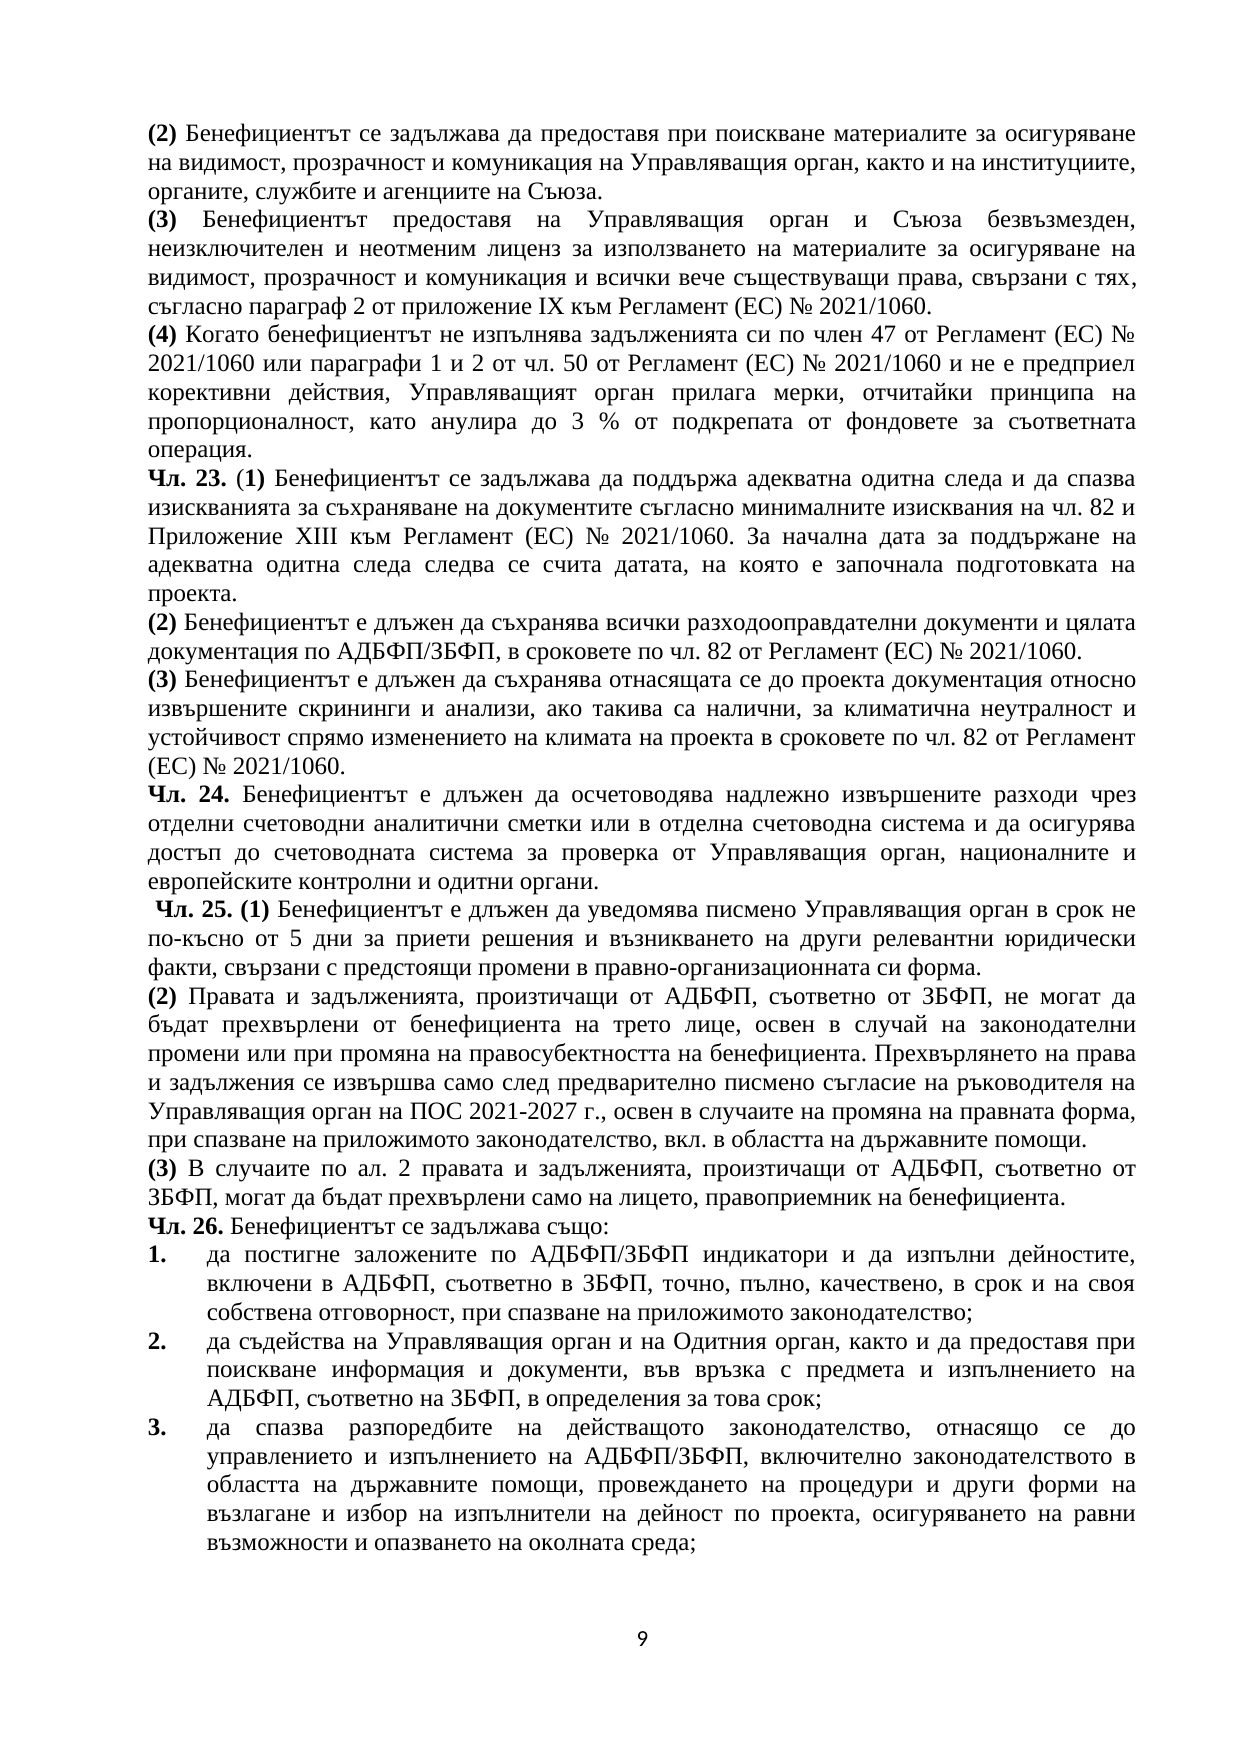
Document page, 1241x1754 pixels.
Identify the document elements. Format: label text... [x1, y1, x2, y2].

text (3) В случаите по ал. 2 правата и задълженията, произтичащи от АДБФП, съответно от ЗБФП, могат да бъдат прехвърлени само на лицето, правоприемник на бенефициента. [148, 1153, 1137, 1211]
list да съдейства на Управляващия орган и на Одитния орган, както и да предоставя при поискване информация и документи, във връзка с предмета и изпълнението на АДБФП, съответно на ЗБФП, в определения за това срок; [148, 1326, 1137, 1412]
text (2) Бенефициентът е длъжен да съхранява всички разходооправдателни документи и цялата документация по АДБФП/ЗБФП, в сроковете по чл. 82 от Регламент (ЕС) № 2021/1060. [148, 607, 1137, 664]
list да постигне заложените по АДБФП/ЗБФП индикатори и да изпълни дейностите, включени в АДБФП, съответно в ЗБФП, точно, пълно, качествено, в срок и на своя собствена отговорност, при спазване на приложимото законодателство; [148, 1239, 1137, 1326]
text Чл. 25. (1) Бенефициентът е длъжен да уведомява писмено Управляващия орган в срок не по-късно от 5 дни за приети решения и възникването на други релевантни юридически факти, свързани с предстоящи промени в правно-организационната си форма. [148, 894, 1137, 981]
text (4) Когато бенефициентът не изпълнява задълженията си по член 47 от Регламент (ЕС) № 2021/1060 или параграфи 1 и 2 от чл. 50 от Регламент (ЕС) № 2021/1060 и не е предприел корективни действия, Управляващият орган прилага мерки, отчитайки принципа на пропорционалност, като анулира до 3 % от подкрепата от фондовете за съответната операция. [148, 319, 1137, 463]
text Чл. 23. (1) Бенефициентът се задължава да поддържа адекватна одитна следа и да спазва изискванията за съхраняване на документите съгласно минималните изисквания на чл. 82 и Приложение XIII към Регламент (ЕС) № 2021/1060. За начална дата за поддържане на адекватна одитна следа следва се счита датата, на която е започнала подготовката на проекта. [148, 463, 1137, 607]
text (3) Бенефициентът предоставя на Управляващия орган и Съюза безвъзмезден, неизключителен и неотменим лиценз за използването на материалите за осигуряване на видимост, прозрачност и комуникация и всички вече съществуващи права, свързани с тях, съгласно параграф 2 от приложение IX към Регламент (ЕС) № 2021/1060. [148, 204, 1137, 319]
list да спазва разпоредбите на действащото законодателство, отнасящо се до управлението и изпълнението на АДБФП/ЗБФП, включително законодателството в областта на държавните помощи, провеждането на процедури и други форми на възлагане и избор на изпълнители на дейност по проекта, осигуряването на равни възможности и опазването на околната среда; [148, 1412, 1137, 1556]
text Чл. 24. Бенефициентът е длъжен да осчетоводява надлежно извършените разходи чрез отделни счетоводни аналитични сметки или в отделна счетоводна система и да осигурява достъп до счетоводната система за проверка от Управляващия орган, националните и европейските контролни и одитни органи. [148, 779, 1137, 894]
text (3) Бенефициентът е длъжен да съхранява отнасящата се до проекта документация относно извършените скрининги и анализи, ако такива са налични, за климатична неутралност и устойчивост спрямо изменението на климата на проекта в сроковете по чл. 82 от Регламент (ЕС) № 2021/1060. [148, 664, 1137, 779]
text Чл. 26. Бенефициентът се задължава също: [148, 1211, 1137, 1239]
text (2) Бенефициентът се задължава да предоставя при поискване материалите за осигуряване на видимост, прозрачност и комуникация на Управляващия орган, както и на институциите, органите, службите и агенциите на Съюза. [148, 118, 1137, 204]
text (2) Правата и задълженията, произтичащи от АДБФП, съответно от ЗБФП, не могат да бъдат прехвърлени от бенефициента на трето лице, освен в случай на законодателни промени или при промяна на правосубектността на бенефициента. Прехвърлянето на права и задължения се извършва само след предварително писмено съгласие на ръководителя на Управляващия орган на ПОС 2021-2027 г., освен в случаите на промяна на правната форма, при спазване на приложимото законодателство, вкл. в областта на държавните помощи. [148, 981, 1137, 1153]
